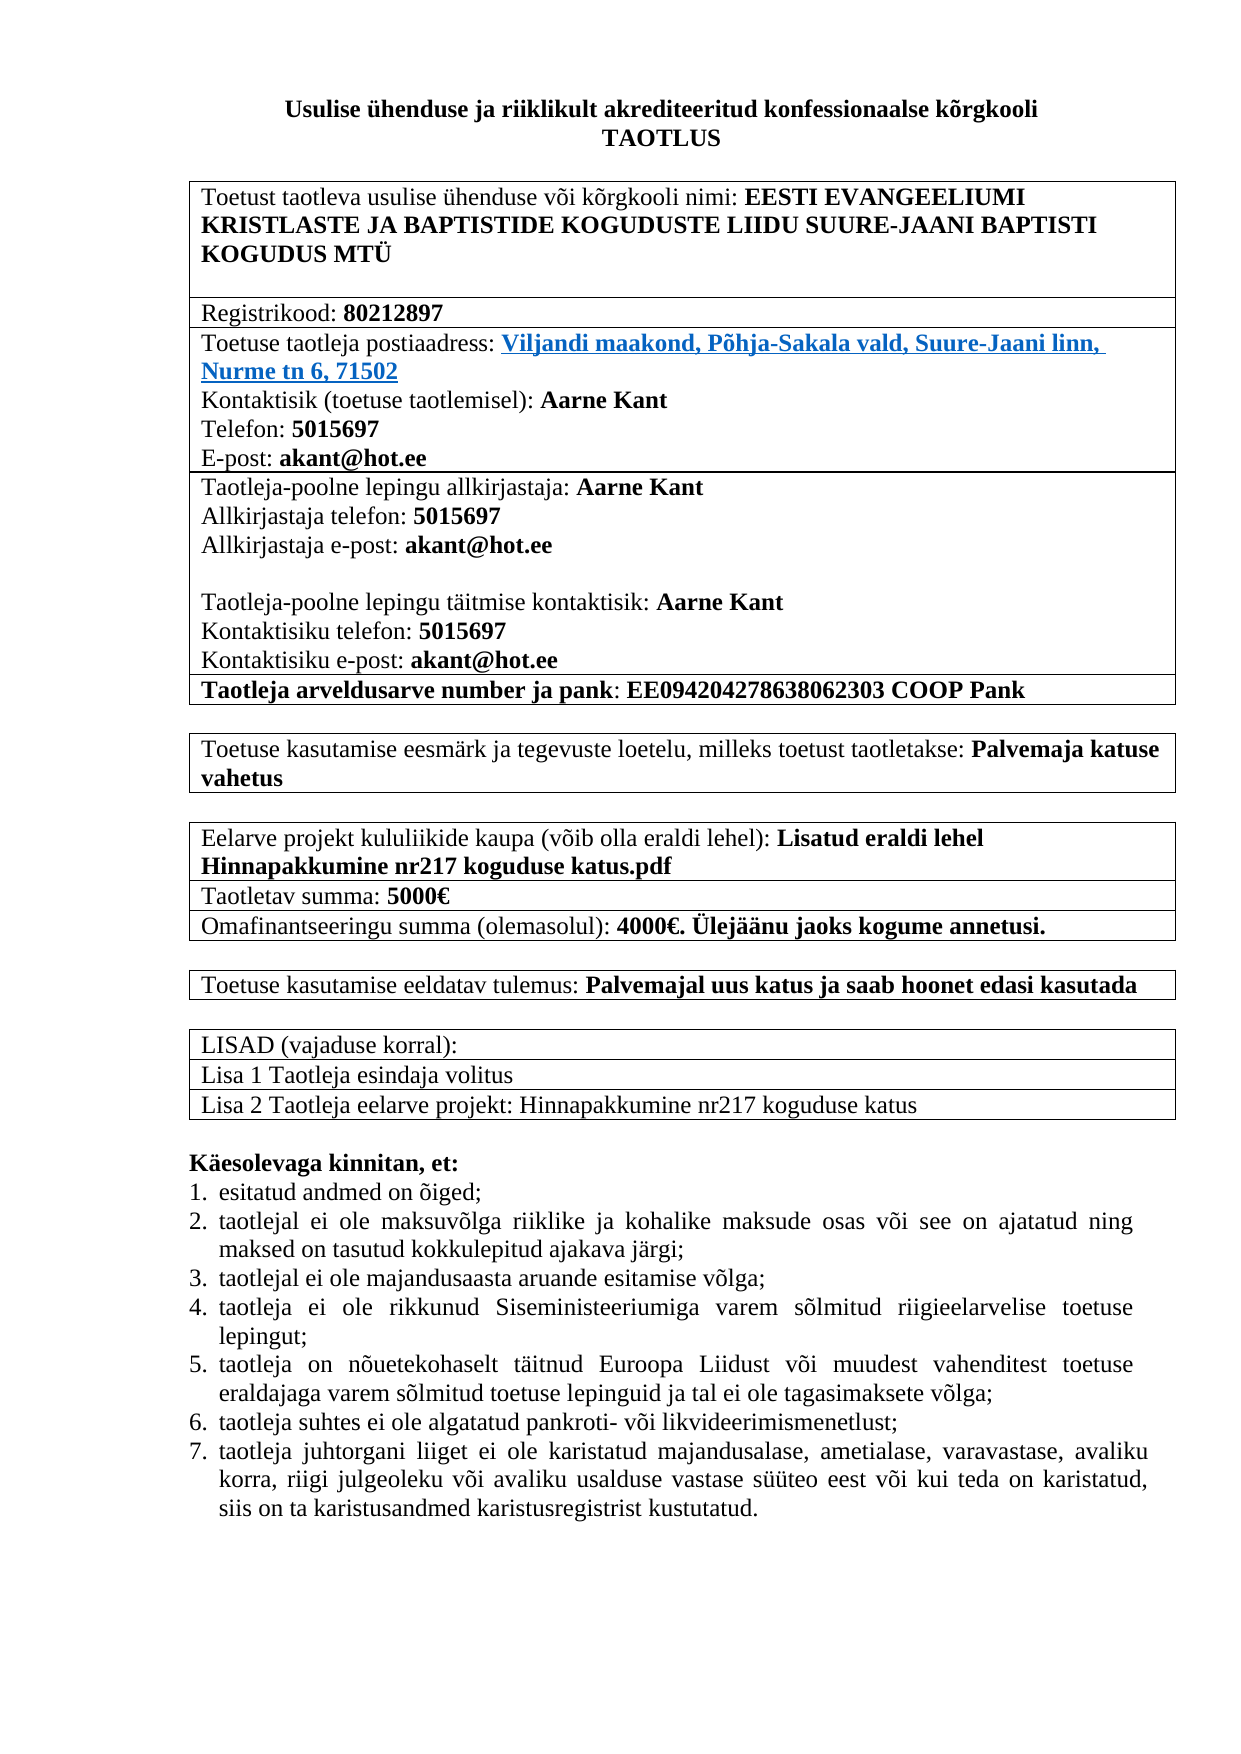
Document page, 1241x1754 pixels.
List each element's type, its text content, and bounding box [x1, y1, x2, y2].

table_cell Omafinantseeringu summa (olemasolul): 4000€. Ülejäänu jaoks kogume annetusi. [190, 911, 1175, 940]
text 2. taotlejal ei ole maksuvõlga riiklike ja kohalike maksude osas või see on ajatatud ning maksed on tasutud kokkulepitud ajakava järgi; [189, 1206, 1134, 1263]
table_header Toetuse kasutamise eeldatav tulemus: Palvemajal uus katus ja saab hoonet edasi kasutada [190, 971, 1175, 999]
table_header Toetust taotleva usulise ühenduse või kõrgkooli nimi: EESTI EVANGEELIUMI KRISTLASTE JA BAPTISTIDE KOGUDUSTE LIIDU SUURE-JAANI BAPTISTI KOGUDUS MTÜ [190, 182, 1175, 297]
text 6. taotleja suhtes ei ole algatatud pankroti- või likvideerimismenetlust; [189, 1407, 1149, 1436]
text 7. taotleja juhtorgani liiget ei ole karistatud majandusalase, ametialase, varavastase, avaliku korra, riigi julgeoleku või avaliku usalduse vastase süüteo eest või kui teda on karistatud, siis on ta karistusandmed karistusregistrist kustutatud. [189, 1436, 1149, 1522]
table_cell Taotletav summa: 5000€ [190, 881, 1175, 910]
table_cell Lisa 1 Taotleja esindaja volitus [190, 1060, 1175, 1089]
table_cell Taotleja arveldusarve number ja pank: EE094204278638062303 COOP Pank [190, 675, 1175, 703]
text Usulise ühenduse ja riiklikult akrediteeritud konfessionaalse kõrgkooli [189, 94, 1134, 123]
text Käesolevaga kinnitan, et: [189, 1148, 1134, 1177]
table_cell Registrikood: 80212897 [190, 298, 1175, 327]
table_header Eelarve projekt kululiikide kaupa (võib olla eraldi lehel): Lisatud eraldi lehel Hinnapakkumine nr217 koguduse katus.pdf [190, 823, 1175, 880]
table_cell Lisa 2 Taotleja eelarve projekt: Hinnapakkumine nr217 koguduse katus [190, 1090, 1175, 1118]
table_header LISAD (vajaduse korral): [190, 1030, 1175, 1059]
text 3. taotlejal ei ole majandusaasta aruande esitamise võlga; [189, 1263, 1134, 1292]
table_cell Taotleja-poolne lepingu allkirjastaja: Aarne Kant Allkirjastaja telefon: 5015697 Allkirjastaja e-post: akant@hot.ee Taotleja-poolne lepingu täitmise kontaktisik: Aarne Kant Kontaktisiku telefon: 5015697 Kontaktisiku e-post: akant@hot.ee [190, 473, 1175, 674]
text 4. taotleja ei ole rikkunud Siseministeeriumiga varem sõlmitud riigieelarvelise toetuse lepingut; [189, 1292, 1134, 1349]
text 5. taotleja on nõuetekohaselt täitnud Euroopa Liidust või muudest vahenditest toetuse eraldajaga varem sõlmitud toetuse lepinguid ja tal ei ole tagasimaksete võlga; [189, 1349, 1134, 1407]
text TAOTLUS [189, 123, 1134, 152]
text 1. esitatud andmed on õiged; [189, 1177, 1134, 1206]
table_cell Toetuse taotleja postiaadress: Viljandi maakond, Põhja-Sakala vald, Suure-Jaani linn, Nurme tn 6, 71502 Kontaktisik (toetuse taotlemisel): Aarne Kant Telefon: 5015697 E-post: akant@hot.ee [190, 328, 1175, 471]
table_header Toetuse kasutamise eesmärk ja tegevuste loetelu, milleks toetust taotletakse: Palvemaja katuse vahetus [190, 734, 1175, 792]
